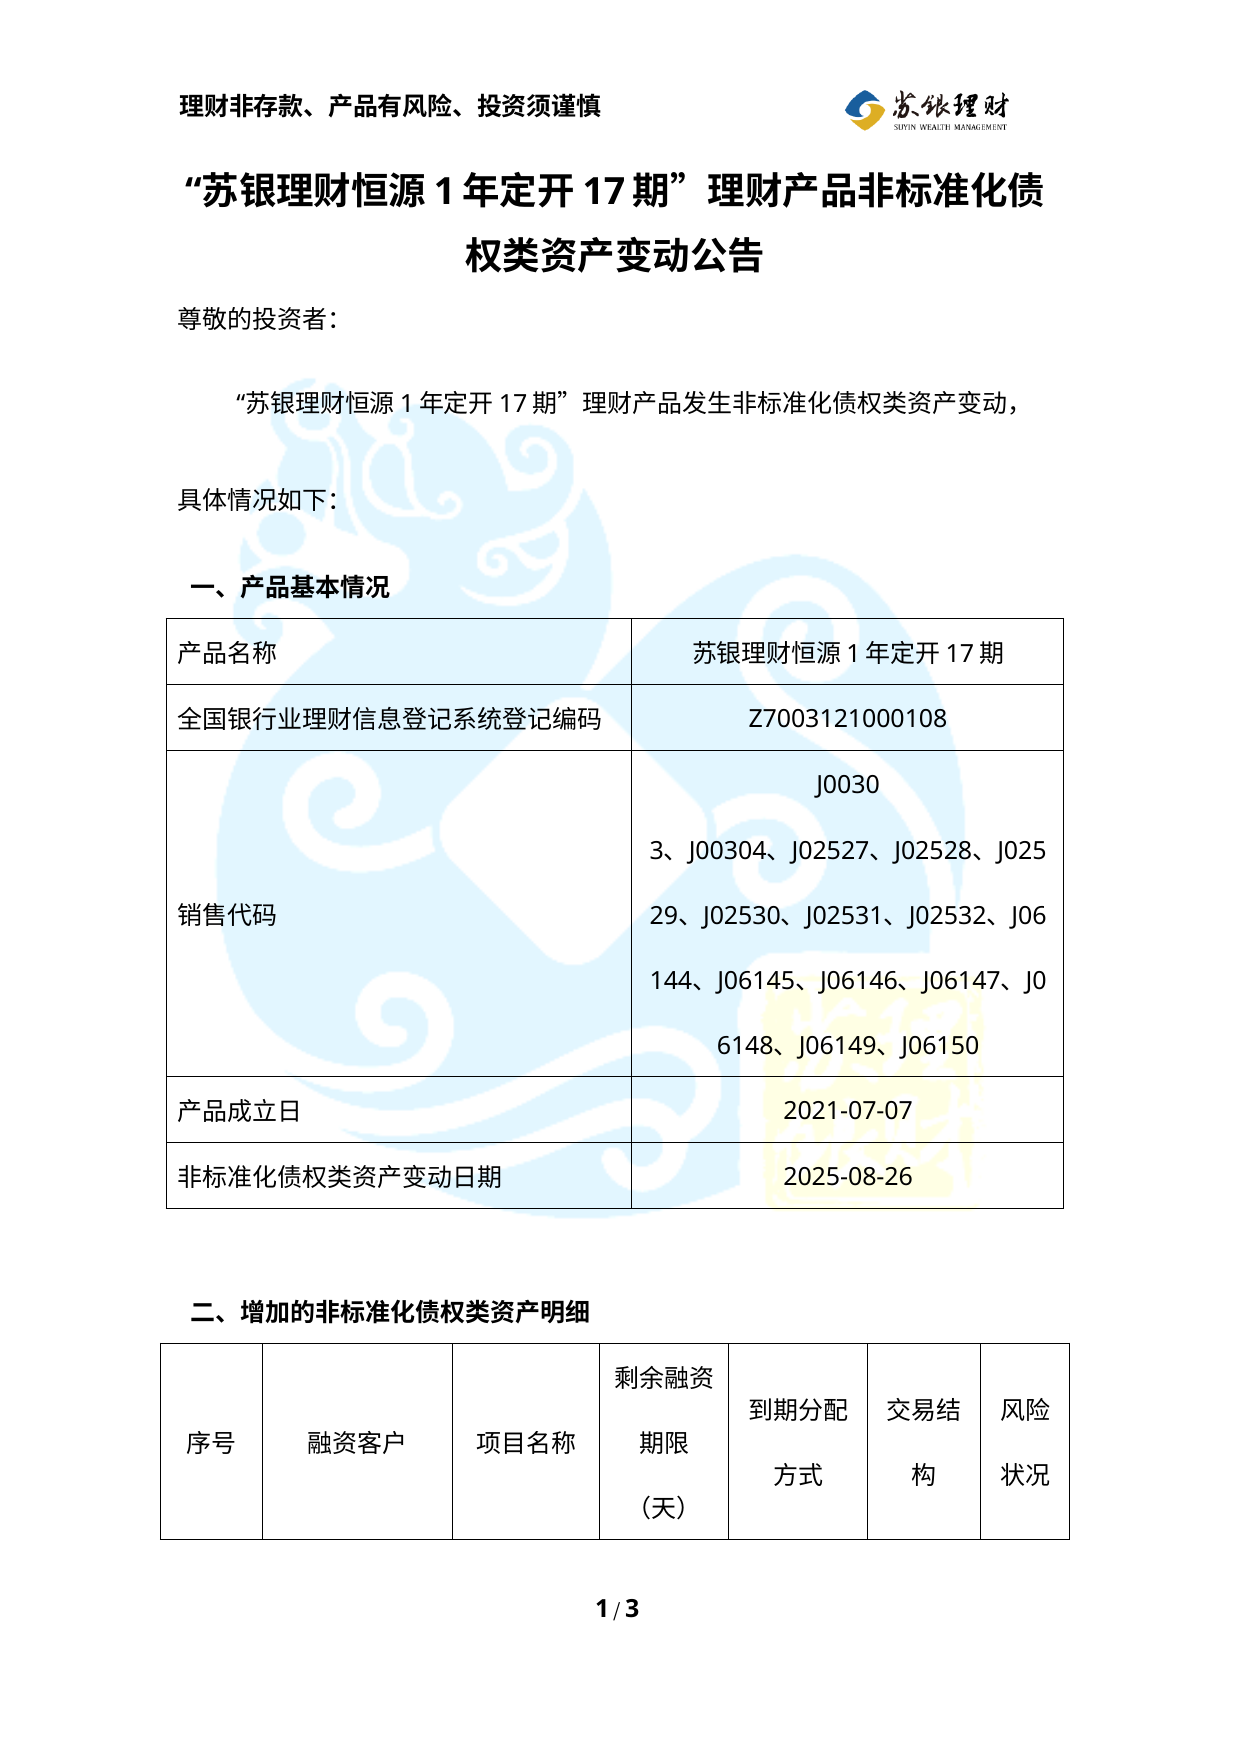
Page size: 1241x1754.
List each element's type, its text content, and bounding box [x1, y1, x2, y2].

table_header 融资客户 [263, 1344, 452, 1539]
table_header 苏银理财恒源1年定开17期 [632, 619, 1063, 684]
subtitle 一、产品基本情况 [190, 553, 1053, 618]
table_cell 2025-08-26 [632, 1143, 1063, 1208]
table_header 序号 [161, 1344, 262, 1539]
table_cell Z7003121000108 [632, 685, 1063, 750]
table_cell 2021-07-07 [632, 1077, 1063, 1142]
subtitle 二、增加的非标准化债权类资产明细 [190, 1278, 1053, 1343]
text 尊敬的投资者： [177, 286, 1053, 351]
table_cell 产品成立日 [167, 1077, 631, 1142]
table_header 风险状况 [981, 1344, 1069, 1539]
table_cell J00303、J00304、J02527、J02528、J02529、J02530、J02531、J02532、J06144、J06145、J06146、J06147、J06148、J06149、J06150 [632, 751, 1063, 1076]
table_cell 全国银行业理财信息登记系统登记编码 [167, 685, 631, 750]
table_header 交易结构 [868, 1344, 980, 1539]
table_header 剩余融资期限（天） [600, 1344, 728, 1539]
text “苏银理财恒源1年定开17期”理财产品发生非标准化债权类资产变动，具体情况如下： [177, 369, 1053, 531]
text “苏银理财恒源1年定开17期”理财产品非标准化债权类资产变动公告 [177, 156, 1053, 286]
table_cell 销售代码 [167, 751, 631, 1076]
table_header 到期分配方式 [729, 1344, 867, 1539]
table_header 产品名称 [167, 619, 631, 684]
table_header 项目名称 [453, 1344, 599, 1539]
picture [820, 72, 1039, 143]
table_cell 非标准化债权类资产变动日期 [167, 1143, 631, 1208]
